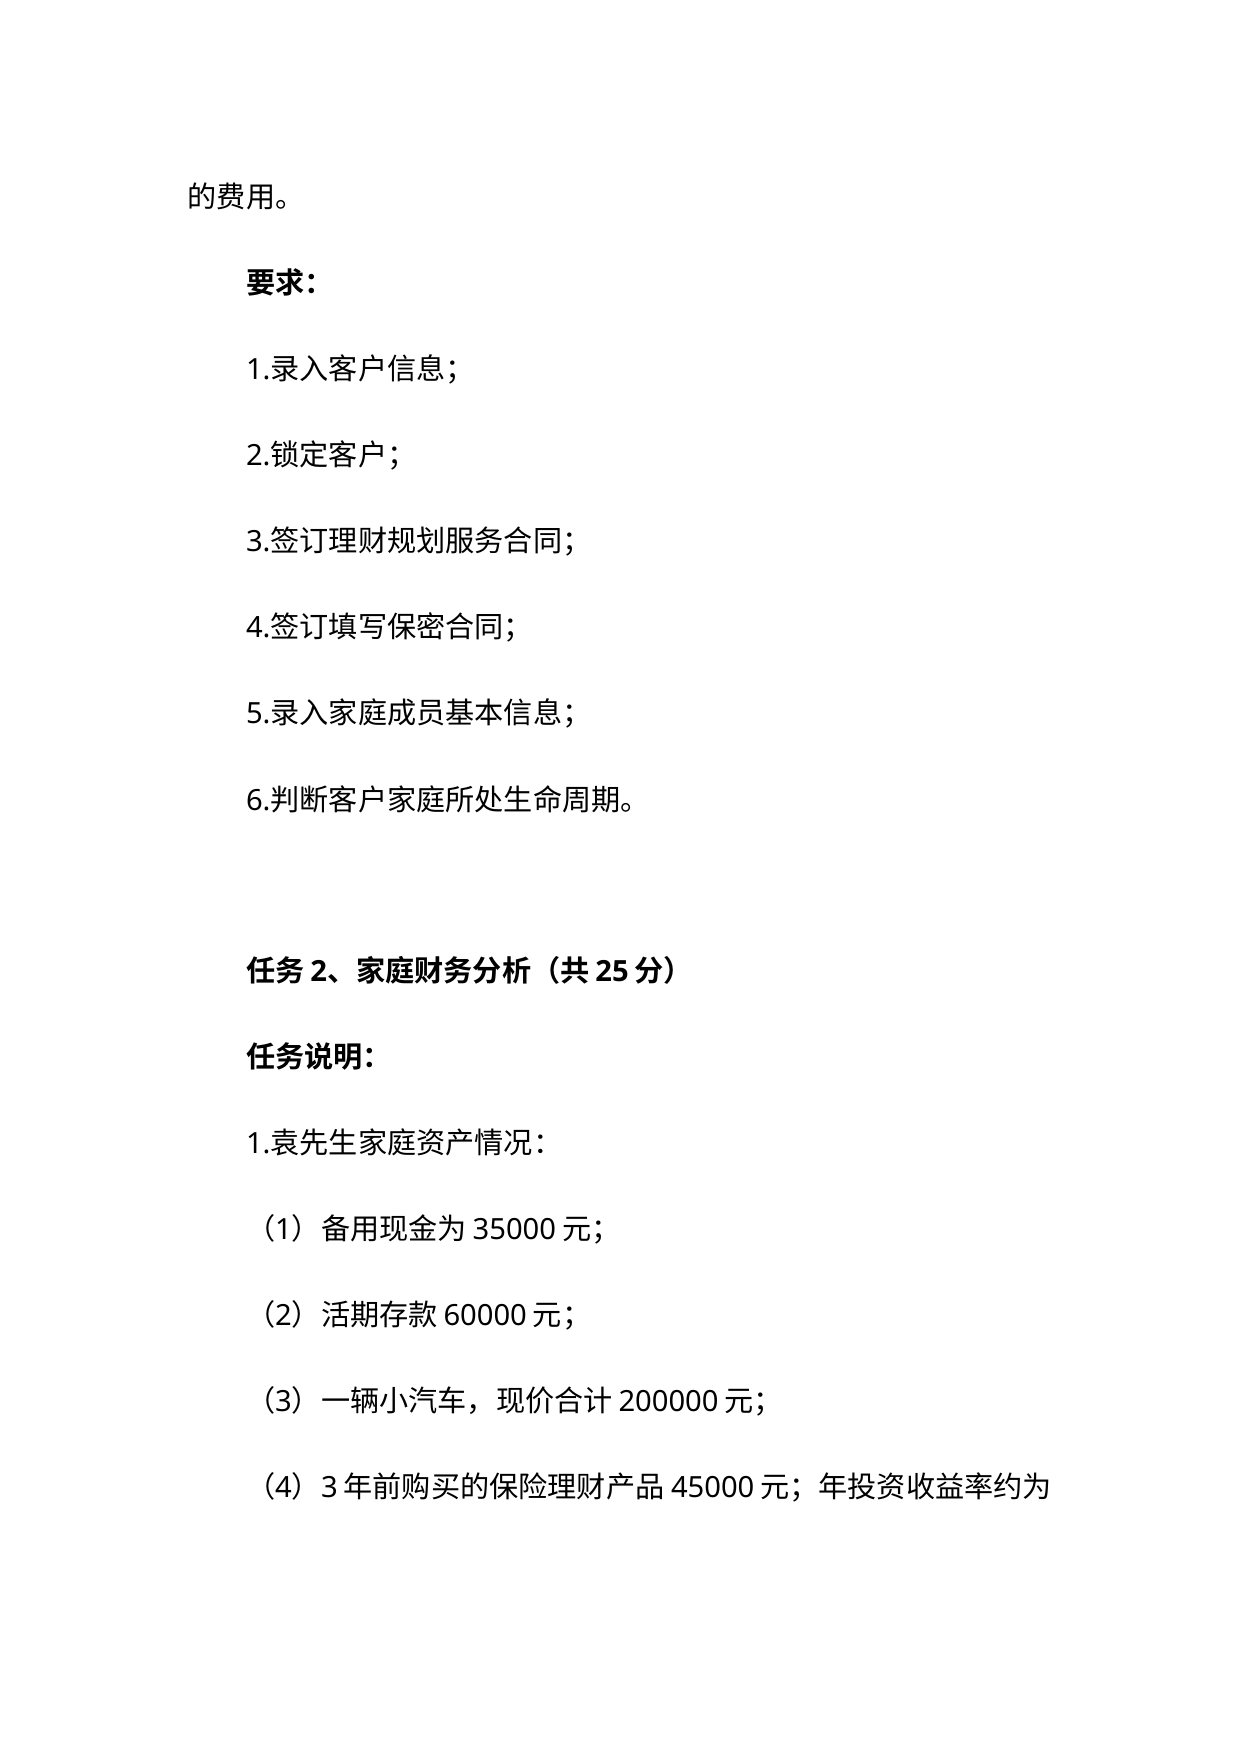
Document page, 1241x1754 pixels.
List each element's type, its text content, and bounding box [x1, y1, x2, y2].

text 6.判断客户家庭所处生命周期。 [187, 765, 1053, 830]
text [187, 162, 1053, 227]
text 4.签订填写保密合同； [187, 593, 1053, 658]
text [187, 1453, 1053, 1518]
text （2）活期存款60000元； [187, 1281, 1053, 1346]
text 3.签订理财规划服务合同； [187, 507, 1053, 572]
text 任务2、家庭财务分析（共25分） [187, 936, 1053, 1001]
text 要求： [187, 248, 1053, 313]
text 任务说明： [187, 1022, 1053, 1087]
text 1.袁先生家庭资产情况： [187, 1108, 1053, 1173]
text （3）一辆小汽车，现价合计200000元； [187, 1367, 1053, 1432]
text 1.录入客户信息； [187, 334, 1053, 399]
text 2.锁定客户； [187, 420, 1053, 485]
text 5.录入家庭成员基本信息； [187, 679, 1053, 744]
text （1）备用现金为35000元； [187, 1194, 1053, 1259]
